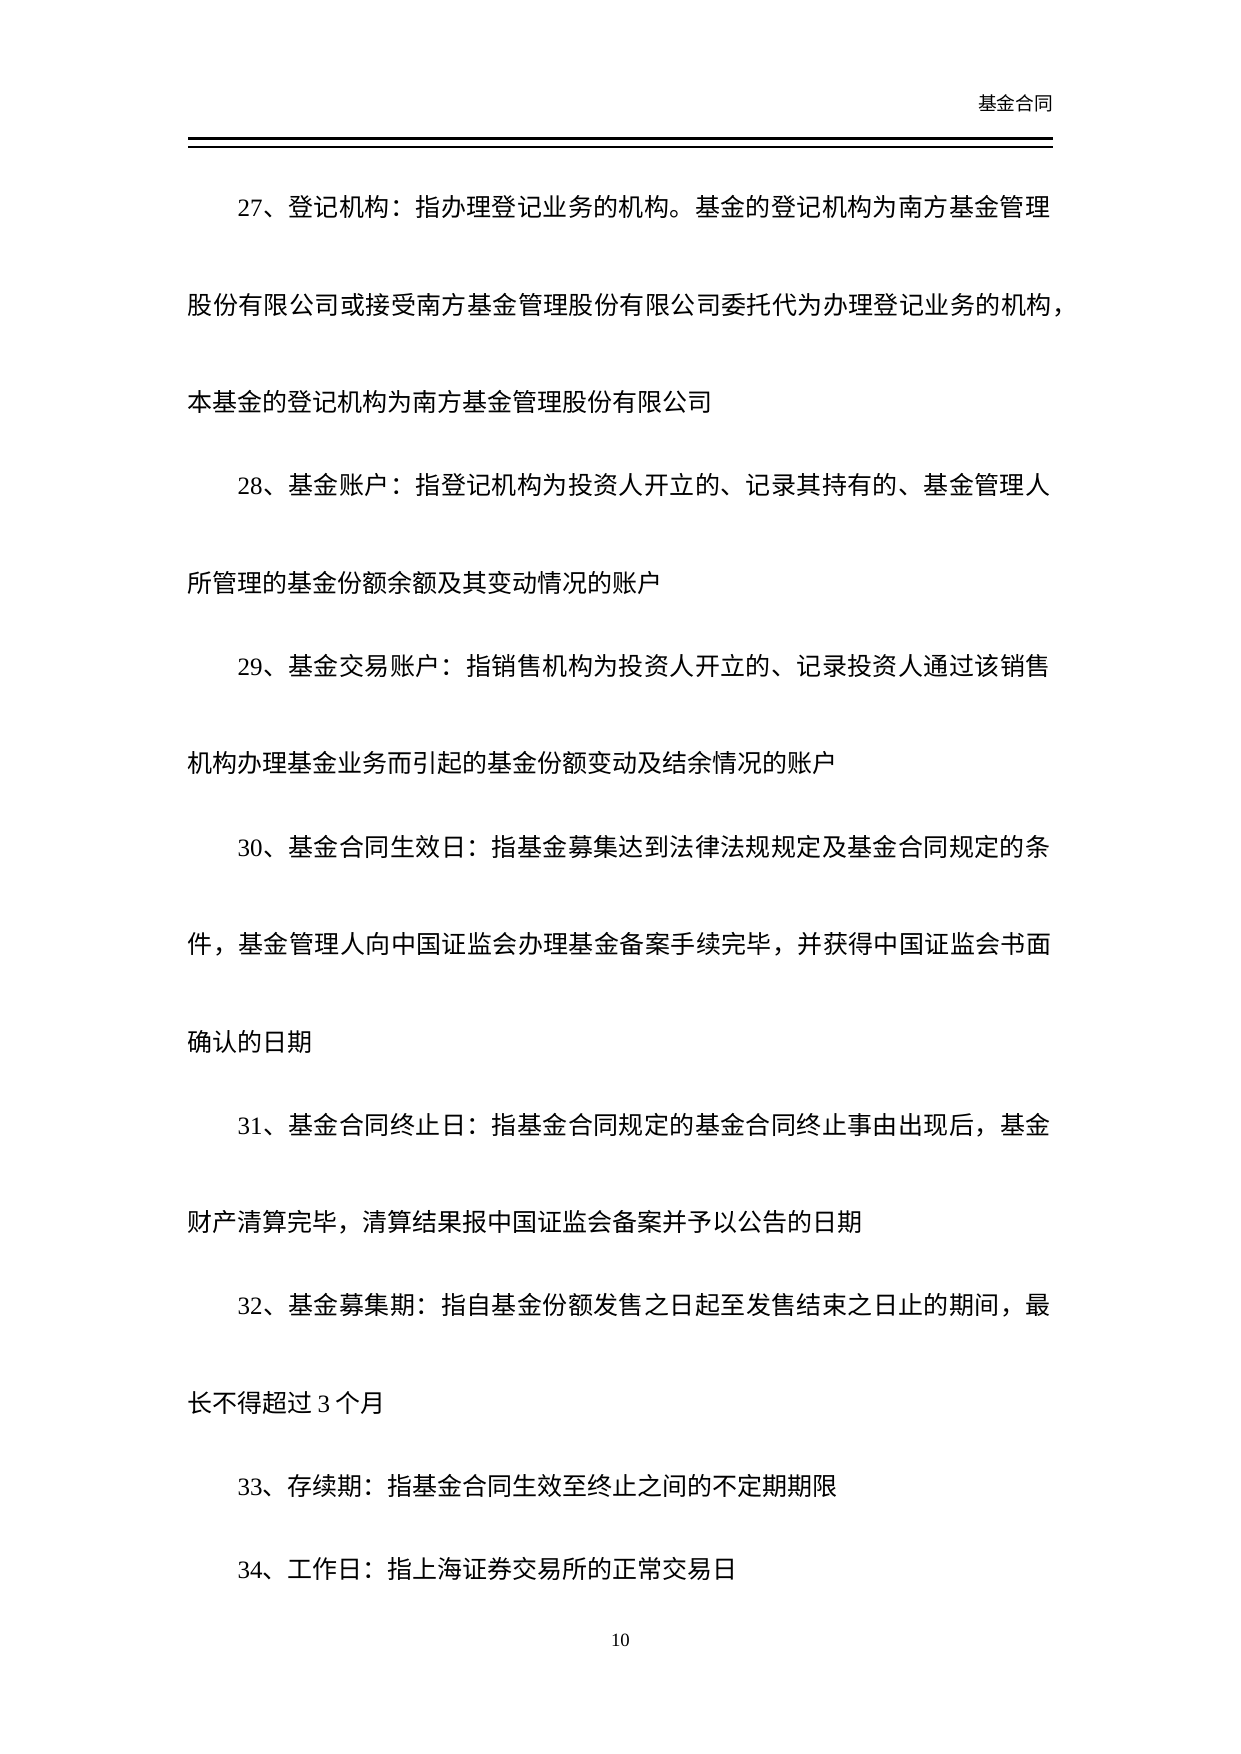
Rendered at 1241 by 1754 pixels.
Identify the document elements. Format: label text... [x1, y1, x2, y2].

text 32、基金募集期：指自基金份额发售之日起至发售结束之日止的期间，最长不得超过3个月 [187, 1271, 1053, 1434]
text 33、存续期：指基金合同生效至终止之间的不定期期限 [187, 1452, 1053, 1517]
text 29、基金交易账户：指销售机构为投资人开立的、记录投资人通过该销售机构办理基金业务而引起的基金份额变动及结余情况的账户 [187, 632, 1053, 794]
text 34、工作日：指上海证券交易所的正常交易日 [187, 1535, 1053, 1600]
text 30、基金合同生效日：指基金募集达到法律法规规定及基金合同规定的条件，基金管理人向中国证监会办理基金备案手续完毕，并获得中国证监会书面确认的日期 [187, 813, 1053, 1073]
text 28、基金账户：指登记机构为投资人开立的、记录其持有的、基金管理人所管理的基金份额余额及其变动情况的账户 [187, 451, 1053, 614]
text 31、基金合同终止日：指基金合同规定的基金合同终止事由出现后，基金财产清算完毕，清算结果报中国证监会备案并予以公告的日期 [187, 1091, 1053, 1253]
text 27、登记机构：指办理登记业务的机构。基金的登记机构为南方基金管理股份有限公司或接受南方基金管理股份有限公司委托代为办理登记业务的机构，本基金的登记机构为南方基金管理股份有限公司 [187, 173, 1053, 433]
